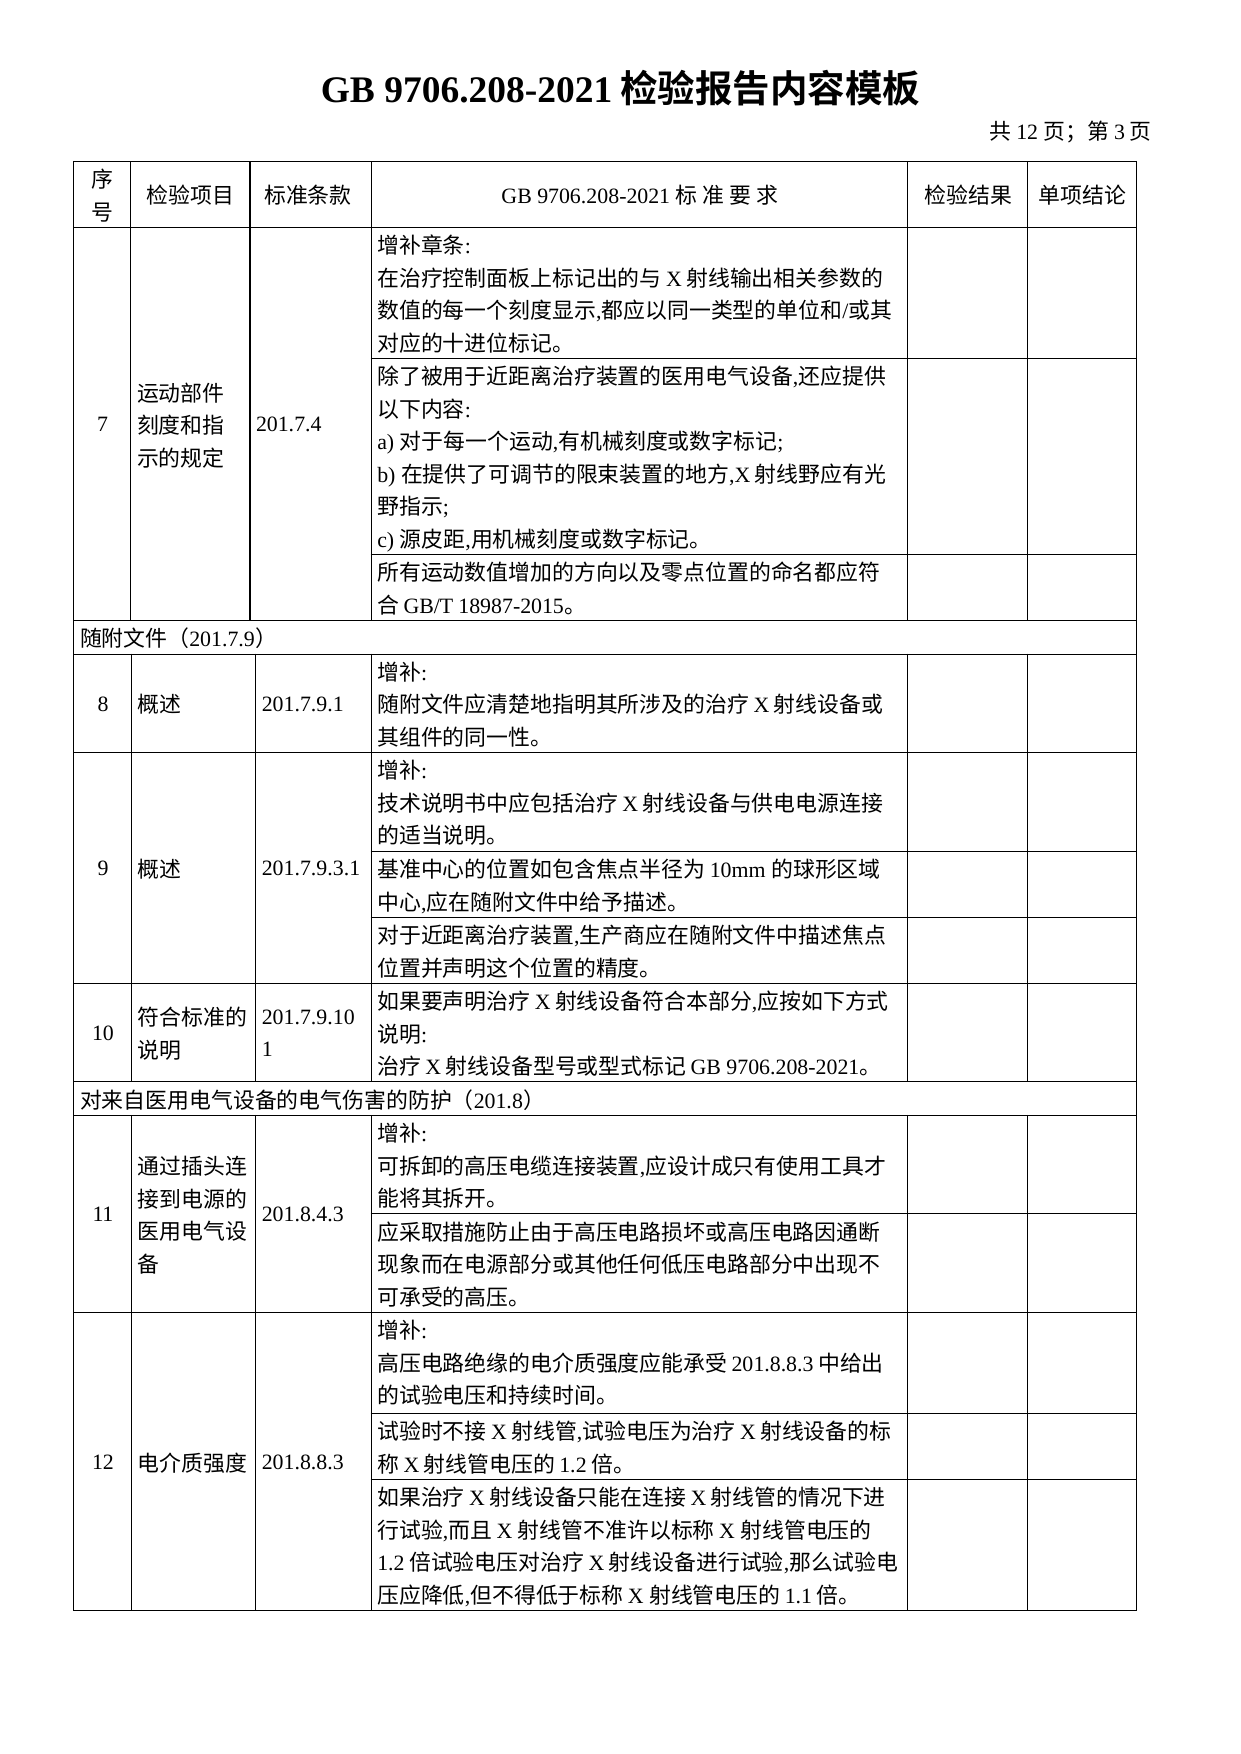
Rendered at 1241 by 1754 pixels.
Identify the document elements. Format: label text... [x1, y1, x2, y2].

table_cell 增补: 高压电路绝缘的电介质强度应能承受201.8.8.3中给出的试验电压和持续时间。 [372, 1313, 907, 1413]
table_cell [1028, 555, 1136, 620]
table_cell 201.7.9.3.1 [256, 753, 371, 983]
table_cell 对于近距离治疗装置,生产商应在随附文件中描述焦点位置并声明这个位置的精度。 [372, 918, 907, 983]
table_cell [1028, 753, 1136, 851]
table_cell [1028, 359, 1136, 554]
table_cell 7 [74, 228, 130, 620]
table_cell [908, 1414, 1027, 1479]
table_cell 12 [74, 1313, 131, 1610]
table_cell 应采取措施防止由于高压电路损坏或高压电路因通断现象而在电源部分或其他任何低压电路部分中出现不可承受的高压。 [372, 1214, 907, 1312]
table_header 检验项目 [131, 162, 249, 227]
table_cell [1028, 1480, 1136, 1610]
table_cell [1028, 1116, 1136, 1213]
table_cell [908, 359, 1027, 554]
table_cell 概述 [132, 655, 255, 752]
table_header GB 9706.208-2021 标 准 要 求 [372, 162, 907, 227]
table_cell 11 [74, 1116, 131, 1312]
table_cell 通过插头连接到电源的医用电气设备 [132, 1116, 255, 1312]
table_cell 基准中心的位置如包含焦点半径为10mm 的球形区域中心,应在随附文件中给予描述。 [372, 852, 907, 917]
table_cell 如果要声明治疗X射线设备符合本部分,应按如下方式说明: 治疗X射线设备型号或型式标记GB 9706.208-2021。 [372, 984, 907, 1081]
table_cell 对来自医用电气设备的电气伤害的防护（201.8） [74, 1082, 1136, 1115]
table_cell 试验时不接X射线管,试验电压为治疗X射线设备的标称X射线管电压的1.2倍。 [372, 1414, 907, 1479]
table_cell [1028, 228, 1136, 358]
table_cell [908, 1480, 1027, 1610]
table_cell [1028, 1313, 1136, 1413]
table_cell 除了被用于近距离治疗装置的医用电气设备,还应提供以下内容: a) 对于每一个运动,有机械刻度或数字标记; b) 在提供了可调节的限束装置的地方,X射线野应有光野指示; c) 源皮距,用机械刻度或数字标记。 [372, 359, 907, 554]
table_header 序 号 [74, 162, 130, 227]
table_cell 增补: 可拆卸的高压电缆连接装置,应设计成只有使用工具才能将其拆开。 [372, 1116, 907, 1213]
table_cell 201.7.4 [251, 228, 371, 620]
table_cell 增补: 技术说明书中应包括治疗X射线设备与供电电源连接的适当说明。 [372, 753, 907, 851]
table_cell [908, 984, 1027, 1081]
table_cell 增补章条: 在治疗控制面板上标记出的与X射线输出相关参数的数值的每一个刻度显示,都应以同一类型的单位和/或其对应的十进位标记。 [372, 228, 907, 358]
table_cell [908, 852, 1027, 917]
table_cell 随附文件（201.7.9） [74, 621, 1136, 653]
table_cell 201.8.4.3 [256, 1116, 371, 1312]
table_cell [908, 555, 1027, 620]
table_cell [908, 1313, 1027, 1413]
table_cell [1028, 984, 1136, 1081]
table_cell 8 [74, 655, 131, 752]
table_cell [908, 228, 1027, 358]
table_cell [1028, 1414, 1136, 1479]
table_cell 运动部件刻度和指示的规定 [131, 228, 249, 620]
table_cell 201.7.9.101 [256, 984, 371, 1081]
table_cell [1028, 852, 1136, 917]
table_cell [908, 753, 1027, 851]
table_cell 201.7.9.1 [256, 655, 371, 752]
table_cell 符合标准的说明 [132, 984, 255, 1081]
table_cell [908, 1214, 1027, 1312]
table_cell 概述 [132, 753, 255, 983]
table_cell [908, 918, 1027, 983]
table_cell 电介质强度 [132, 1313, 255, 1610]
table_cell 如果治疗X射线设备只能在连接X射线管的情况下进行试验,而且X 射线管不准许以标称X 射线管电压的1.2倍试验电压对治疗X射线设备进行试验,那么试验电压应降低,但不得低于标称X 射线管电压的1.1倍。 [372, 1480, 907, 1610]
table_cell 201.8.8.3 [256, 1313, 371, 1610]
table_cell 增补: 随附文件应清楚地指明其所涉及的治疗X射线设备或其组件的同一性。 [372, 655, 907, 752]
table_cell [908, 655, 1027, 752]
table_cell [1028, 1214, 1136, 1312]
table_cell 所有运动数值增加的方向以及零点位置的命名都应符合GB/T 18987-2015。 [372, 555, 907, 620]
table_cell [908, 1116, 1027, 1213]
table_cell [1028, 918, 1136, 983]
table_header 标准条款 [251, 162, 371, 227]
table_cell 10 [74, 984, 131, 1081]
table_header 单项结论 [1028, 162, 1136, 227]
table_cell [1028, 655, 1136, 752]
table_cell 9 [74, 753, 131, 983]
table_header 检验结果 [908, 162, 1027, 227]
